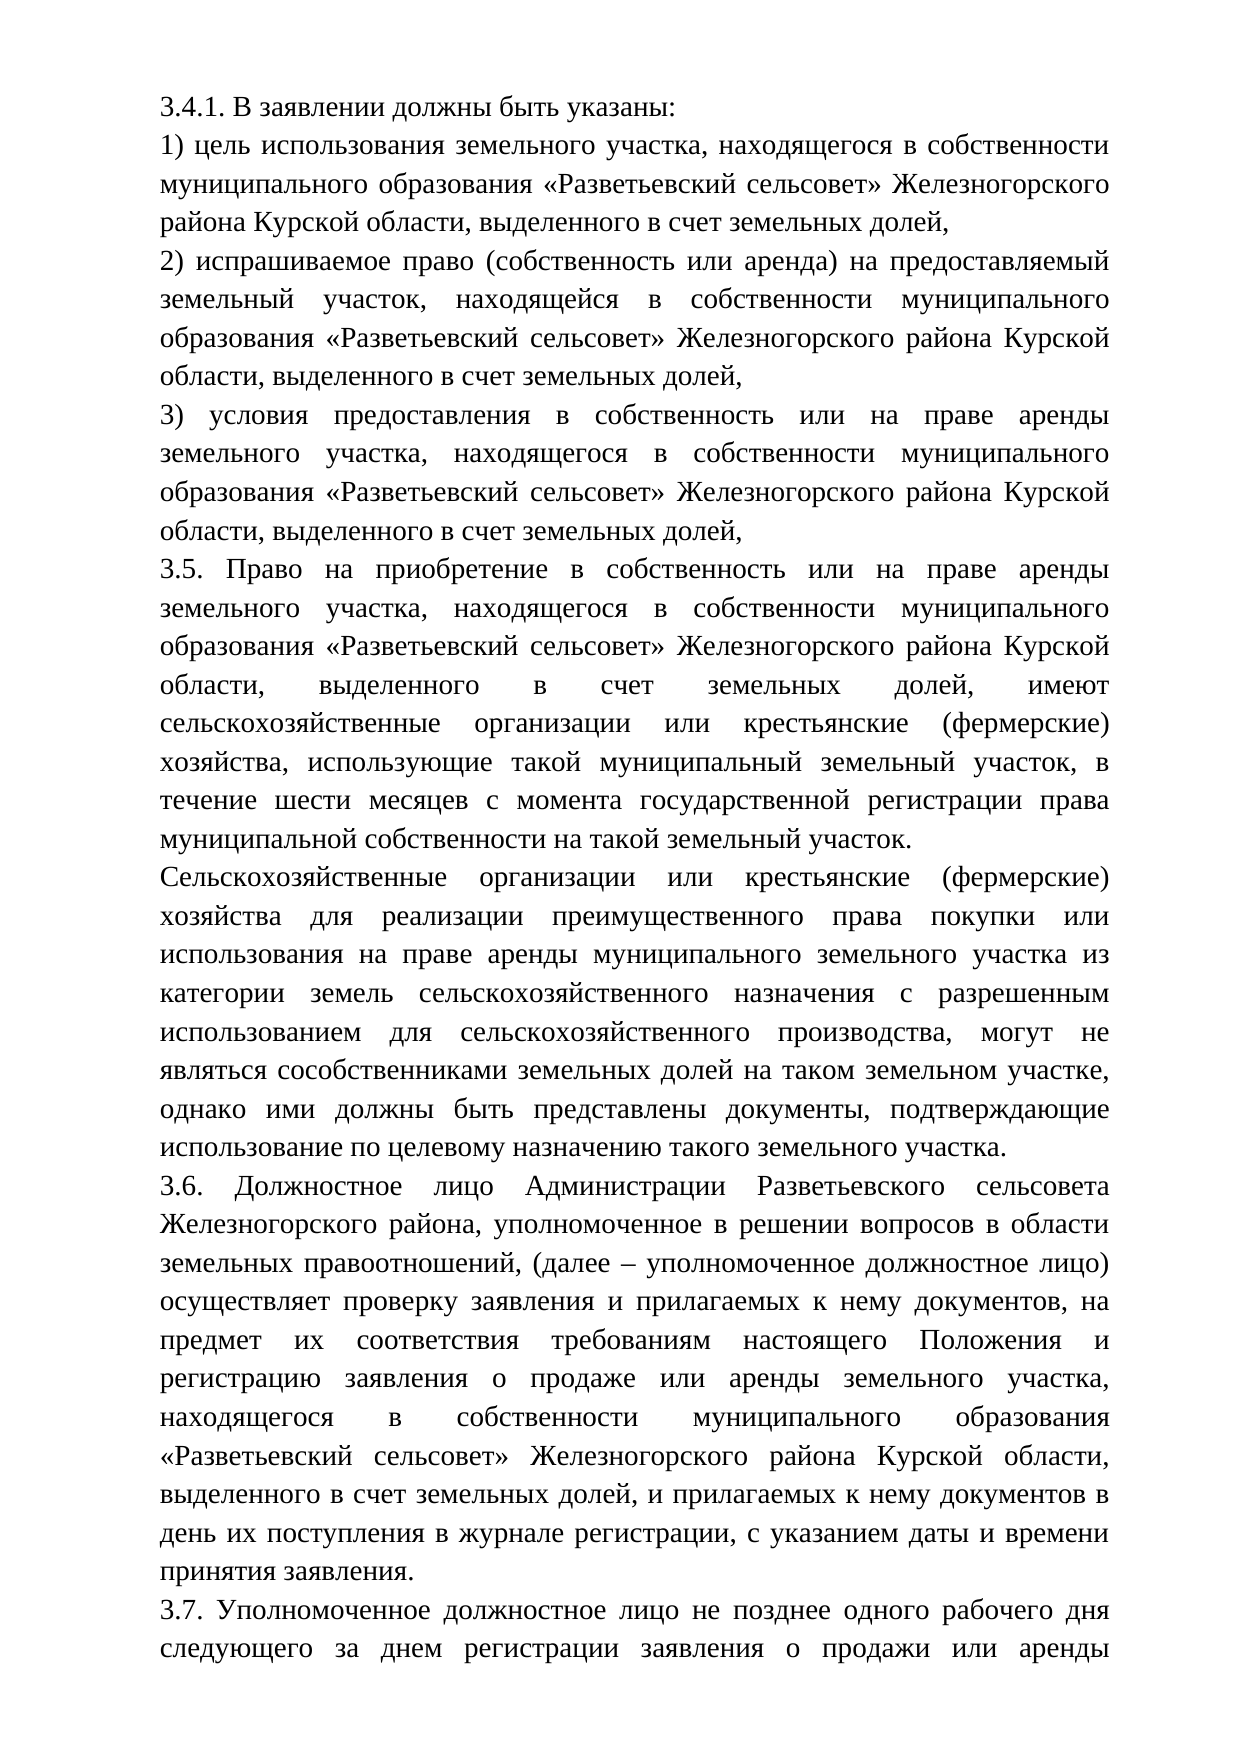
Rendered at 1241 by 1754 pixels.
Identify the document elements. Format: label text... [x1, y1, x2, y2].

text 3.5. Право на приобретение в собственность или на праве аренды земельного участка, находящегося в собственности муниципального образования «Разветьевский сельсовет» Железногорского района Курской области, выделенного в счет земельных долей, имеют сельскохозяйственные организации или крестьянские (фермерские) хозяйства, использующие такой муниципальный земельный участок, в течение шести месяцев с момента государственной регистрации права муниципальной собственности на такой земельный участок. [159, 551, 1110, 854]
text 1) цель использования земельного участка, находящегося в собственности муниципального образования «Разветьевский сельсовет» Железногорского района Курской области, выделенного в счет земельных долей, [159, 127, 1110, 238]
text 3.6. Должностное лицо Администрации Разветьевского сельсовета Железногорского района, уполномоченное в решении вопросов в области земельных правоотношений, (далее – уполномоченное должностное лицо) осуществляет проверку заявления и прилагаемых к нему документов, на предмет их соответствия требованиям настоящего Положения и регистрацию заявления о продаже или аренды земельного участка, находящегося в собственности муниципального образования «Разветьевский сельсовет» Железногорского района Курской области, выделенного в счет земельных долей, и прилагаемых к нему документов в день их поступления в журнале регистрации, с указанием даты и времени принятия заявления. [159, 1168, 1110, 1587]
text Сельскохозяйственные организации или крестьянские (фермерские) хозяйства для реализации преимущественного права покупки или использования на праве аренды муниципального земельного участка из категории земель сельскохозяйственного назначения с разрешенным использованием для сельскохозяйственного производства, могут не являться сособственниками земельных долей на таком земельном участке, однако ими должны быть представлены документы, подтверждающие использование по целевому назначению такого земельного участка. [159, 859, 1110, 1163]
text 2) испрашиваемое право (собственность или аренда) на предоставляемый земельный участок, находящейся в собственности муниципального образования «Разветьевский сельсовет» Железногорского района Курской области, выделенного в счет земельных долей, [159, 243, 1110, 392]
text 3) условия предоставления в собственность или на праве аренды земельного участка, находящегося в собственности муниципального образования «Разветьевский сельсовет» Железногорского района Курской области, выделенного в счет земельных долей, [159, 397, 1110, 546]
text 3.4.1. В заявлении должны быть указаны: [159, 89, 1110, 122]
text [159, 1592, 1110, 1664]
